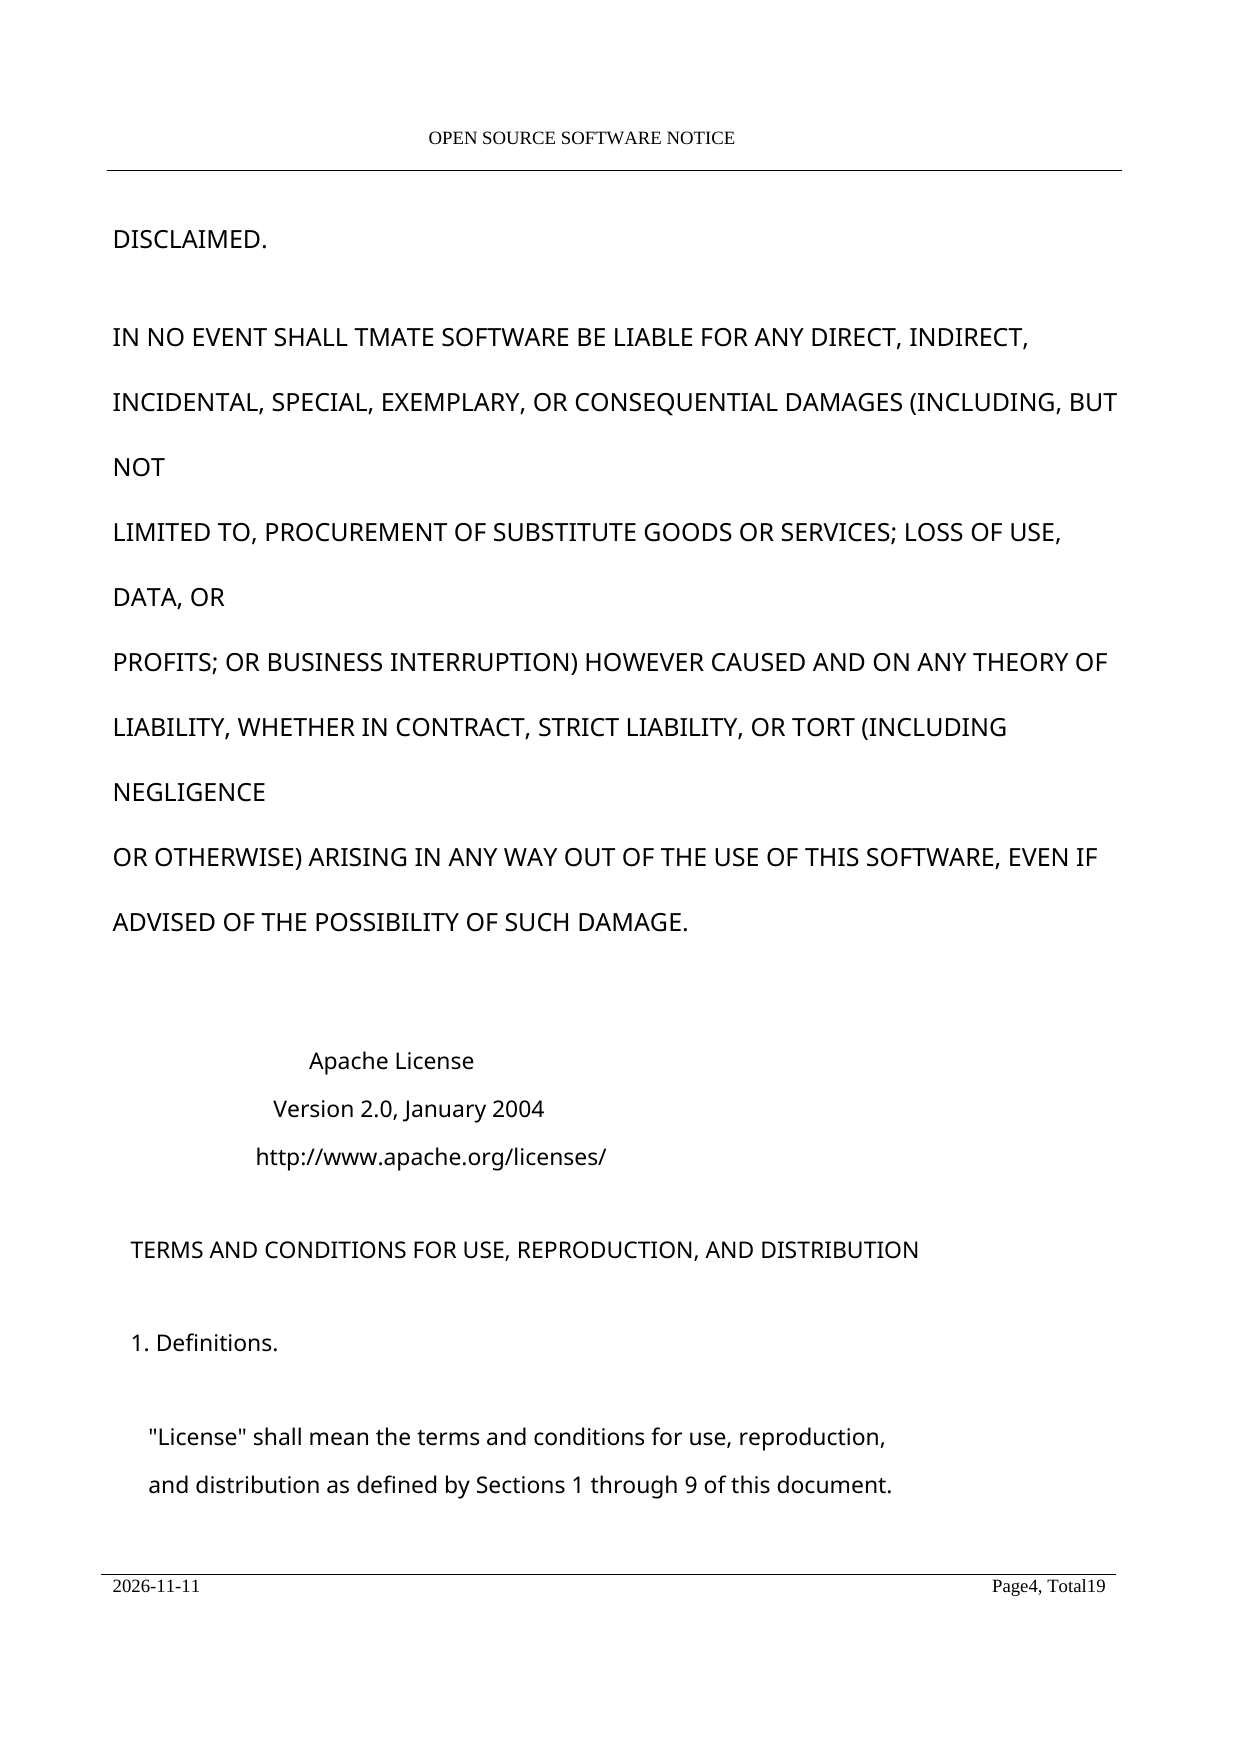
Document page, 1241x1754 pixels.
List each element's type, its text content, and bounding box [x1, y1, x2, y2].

text and distribution as defined by Sections 1 through 9 of this document. [112, 1468, 1128, 1501]
text Version 2.0, January 2004 [112, 1092, 1128, 1125]
text LIABILITY, WHETHER IN CONTRACT, STRICT LIABILITY, OR TORT (INCLUDING NEGLIGENCE [112, 694, 1128, 824]
text http://www.apache.org/licenses/ [112, 1140, 1128, 1173]
text "License" shall mean the terms and conditions for use, reproduction, [112, 1420, 1128, 1452]
text 1. Definitions. [112, 1327, 1128, 1359]
text IN NO EVENT SHALL TMATE SOFTWARE BE LIABLE FOR ANY DIRECT, INDIRECT, [112, 304, 1128, 369]
text INCIDENTAL, SPECIAL, EXEMPLARY, OR CONSEQUENTIAL DAMAGES (INCLUDING, BUT NOT [112, 369, 1128, 499]
text LIMITED TO, PROCUREMENT OF SUBSTITUTE GOODS OR SERVICES; LOSS OF USE, DATA, OR [112, 499, 1128, 629]
text PROFITS; OR BUSINESS INTERRUPTION) HOWEVER CAUSED AND ON ANY THEORY OF [112, 629, 1128, 694]
text Apache License [112, 1044, 1128, 1077]
text DISCLAIMED. [112, 206, 1128, 271]
text OR OTHERWISE) ARISING IN ANY WAY OUT OF THE USE OF THIS SOFTWARE, EVEN IF [112, 824, 1128, 889]
text TERMS AND CONDITIONS FOR USE, REPRODUCTION, AND DISTRIBUTION [112, 1233, 1128, 1266]
text ADVISED OF THE POSSIBILITY OF SUCH DAMAGE. [112, 889, 1128, 954]
